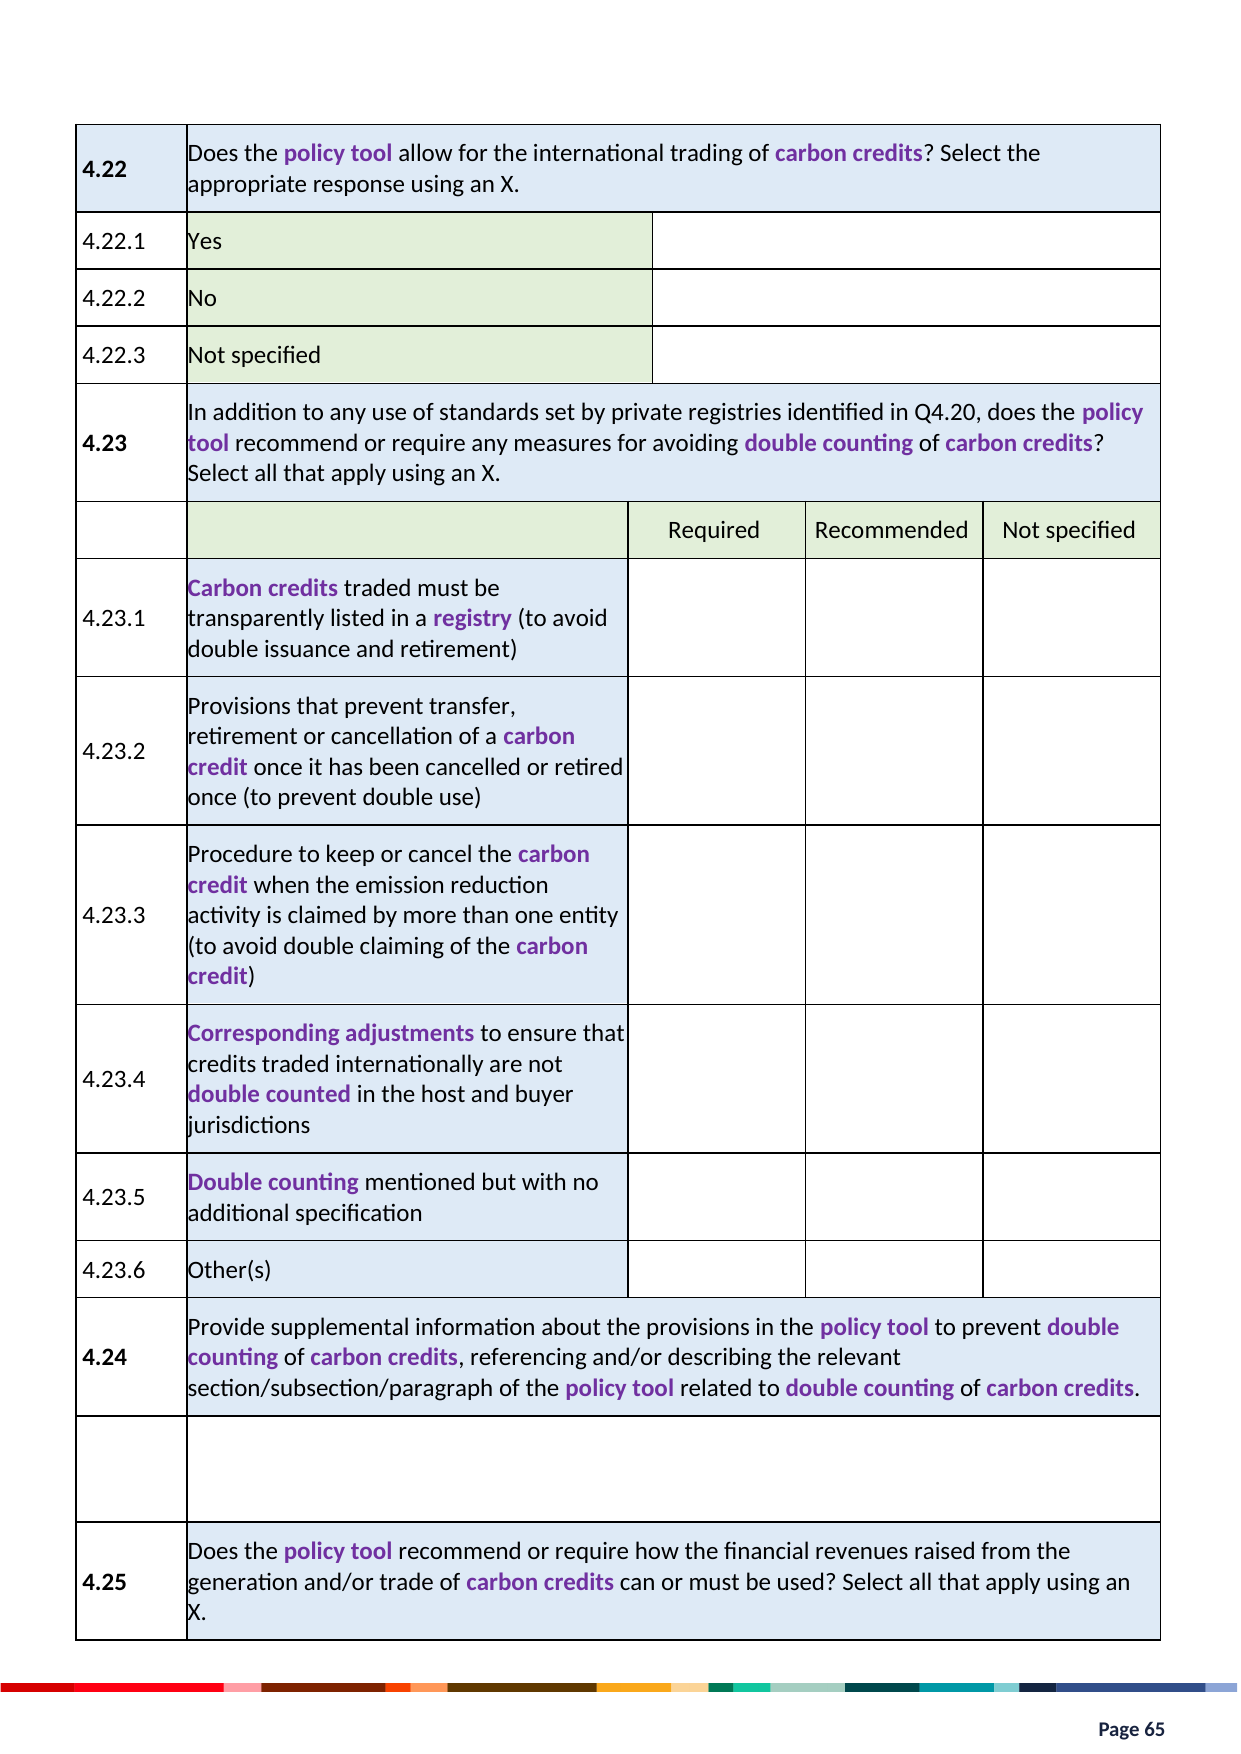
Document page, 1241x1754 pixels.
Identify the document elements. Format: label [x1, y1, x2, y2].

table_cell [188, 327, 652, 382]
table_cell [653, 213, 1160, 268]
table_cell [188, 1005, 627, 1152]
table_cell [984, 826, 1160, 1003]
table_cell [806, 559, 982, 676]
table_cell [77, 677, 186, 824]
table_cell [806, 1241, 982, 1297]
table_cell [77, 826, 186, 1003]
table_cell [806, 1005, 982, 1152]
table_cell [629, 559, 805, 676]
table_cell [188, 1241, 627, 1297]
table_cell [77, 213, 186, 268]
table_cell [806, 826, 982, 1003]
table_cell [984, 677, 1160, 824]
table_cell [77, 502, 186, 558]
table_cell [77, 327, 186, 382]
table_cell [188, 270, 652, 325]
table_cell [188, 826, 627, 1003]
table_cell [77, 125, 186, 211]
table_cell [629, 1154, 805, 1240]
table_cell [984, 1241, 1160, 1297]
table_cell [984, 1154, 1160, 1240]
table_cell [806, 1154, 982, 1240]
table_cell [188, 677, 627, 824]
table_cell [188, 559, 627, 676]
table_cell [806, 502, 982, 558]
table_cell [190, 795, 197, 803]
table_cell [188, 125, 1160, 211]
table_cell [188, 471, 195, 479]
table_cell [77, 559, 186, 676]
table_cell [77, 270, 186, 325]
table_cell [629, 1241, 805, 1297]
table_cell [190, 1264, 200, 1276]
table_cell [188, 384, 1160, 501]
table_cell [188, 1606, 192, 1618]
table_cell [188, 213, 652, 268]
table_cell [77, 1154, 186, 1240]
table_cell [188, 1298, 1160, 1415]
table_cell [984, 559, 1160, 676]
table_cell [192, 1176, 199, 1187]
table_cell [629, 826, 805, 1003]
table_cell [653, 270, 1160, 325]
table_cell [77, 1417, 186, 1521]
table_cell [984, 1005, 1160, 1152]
picture [0, 1683, 1236, 1692]
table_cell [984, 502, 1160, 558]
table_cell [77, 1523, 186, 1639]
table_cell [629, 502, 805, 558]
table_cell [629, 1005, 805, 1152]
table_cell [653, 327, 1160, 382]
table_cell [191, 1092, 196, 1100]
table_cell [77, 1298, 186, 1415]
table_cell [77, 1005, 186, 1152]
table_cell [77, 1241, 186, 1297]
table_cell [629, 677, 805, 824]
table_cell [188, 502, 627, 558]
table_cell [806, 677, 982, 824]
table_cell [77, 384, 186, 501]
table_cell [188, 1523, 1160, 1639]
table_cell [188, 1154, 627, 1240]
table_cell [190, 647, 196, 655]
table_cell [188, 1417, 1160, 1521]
